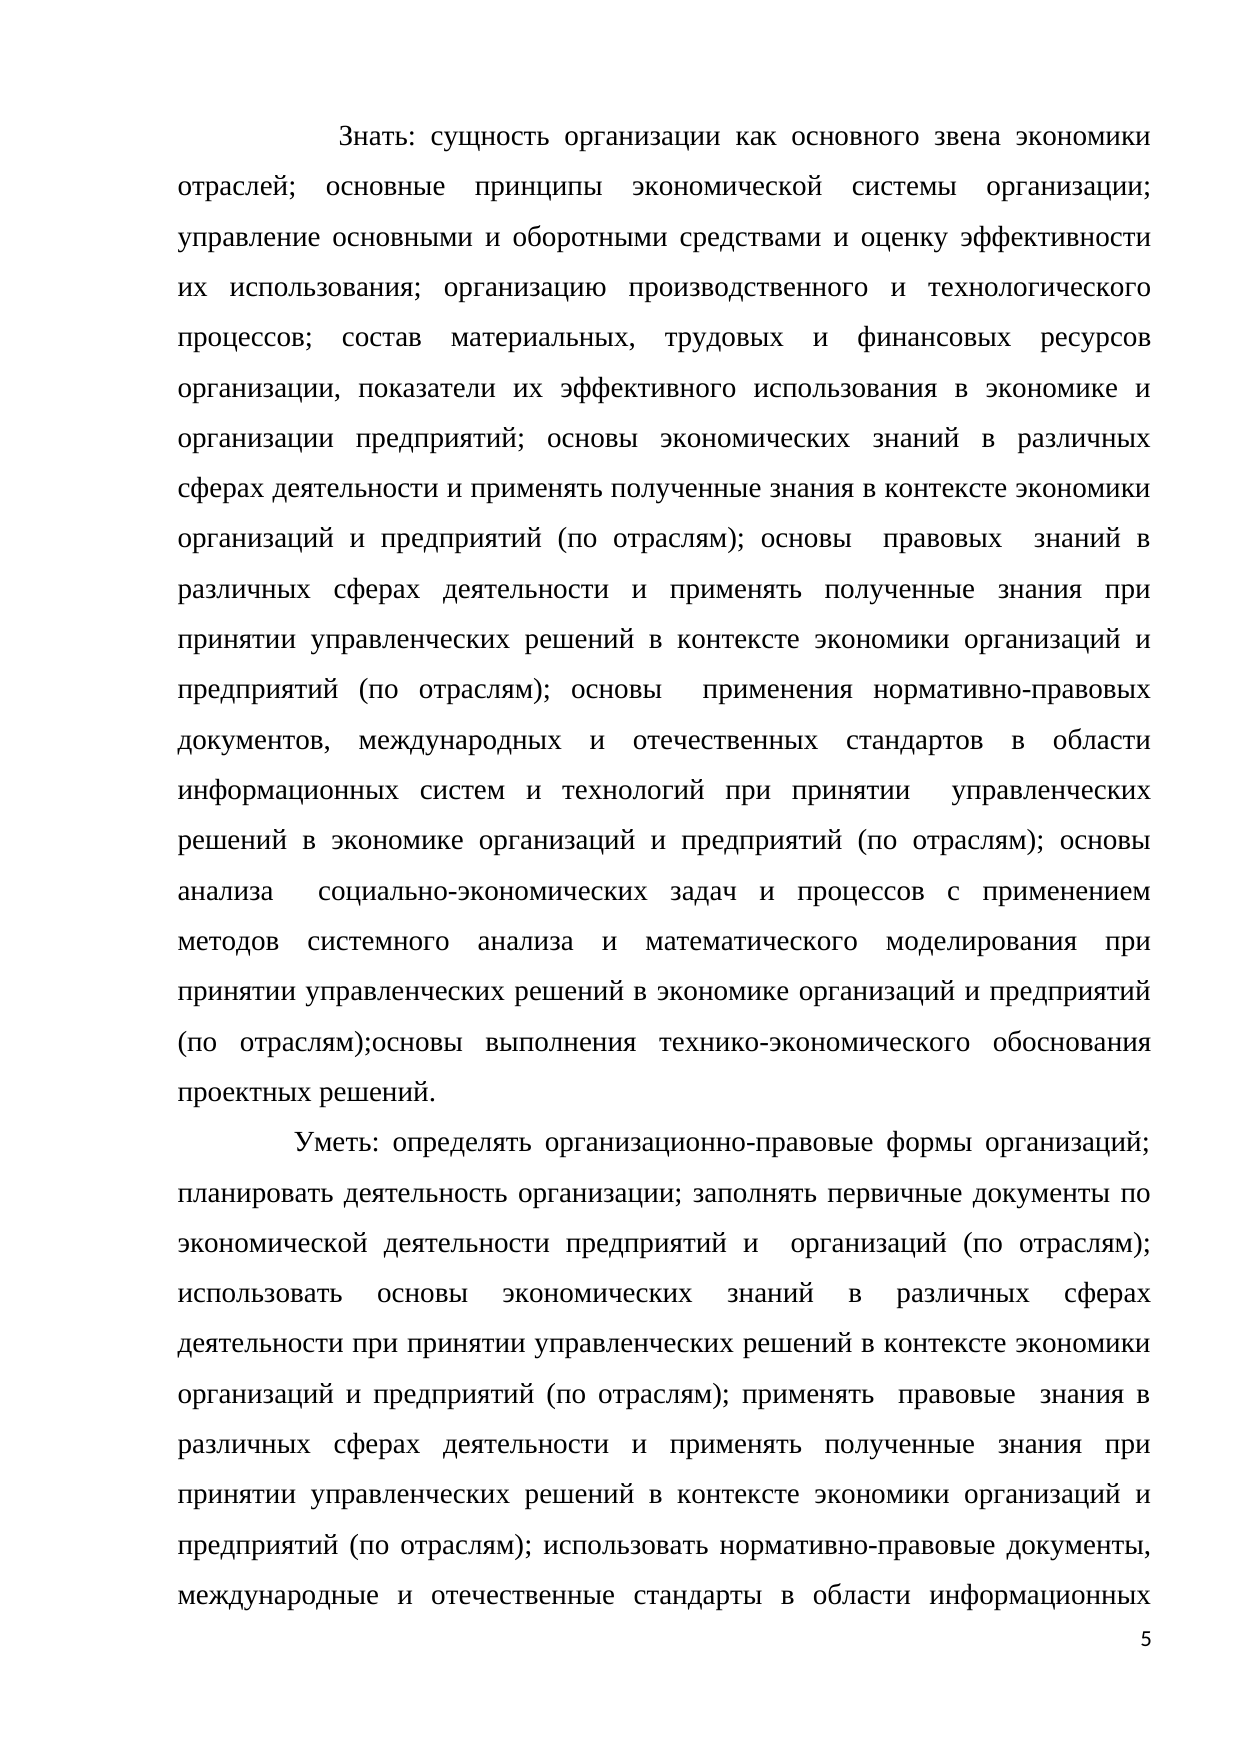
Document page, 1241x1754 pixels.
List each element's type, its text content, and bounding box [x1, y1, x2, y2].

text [177, 1124, 1152, 1611]
text Знать: сущность организации как основного звена экономики отраслей; основные принципы экономической системы организации; управление основными и оборотными средствами и оценку эффективности их использования; организацию производственного и технологического процессов; состав материальных, трудовых и финансовых ресурсов организации, показатели их эффективного использования в экономике и организации предприятий; основы экономических знаний в различных сферах деятельности и применять полученные знания в контексте экономики организаций и предприятий (по отраслям); основы правовых знаний в различных сферах деятельности и применять полученные знания при принятии управленческих решений в контексте экономики организаций и предприятий (по отраслям); основы применения нормативно-правовых документов, международных и отечественных стандартов в области информационных систем и технологий при принятии управленческих решений в экономике организаций и предприятий (по отраслям); основы анализа социально-экономических задач и процессов с применением методов системного анализа и математического моделирования при принятии управленческих решений в экономике организаций и предприятий (по отраслям);основы выполнения технико-экономического обоснования проектных решений. [177, 118, 1152, 1108]
